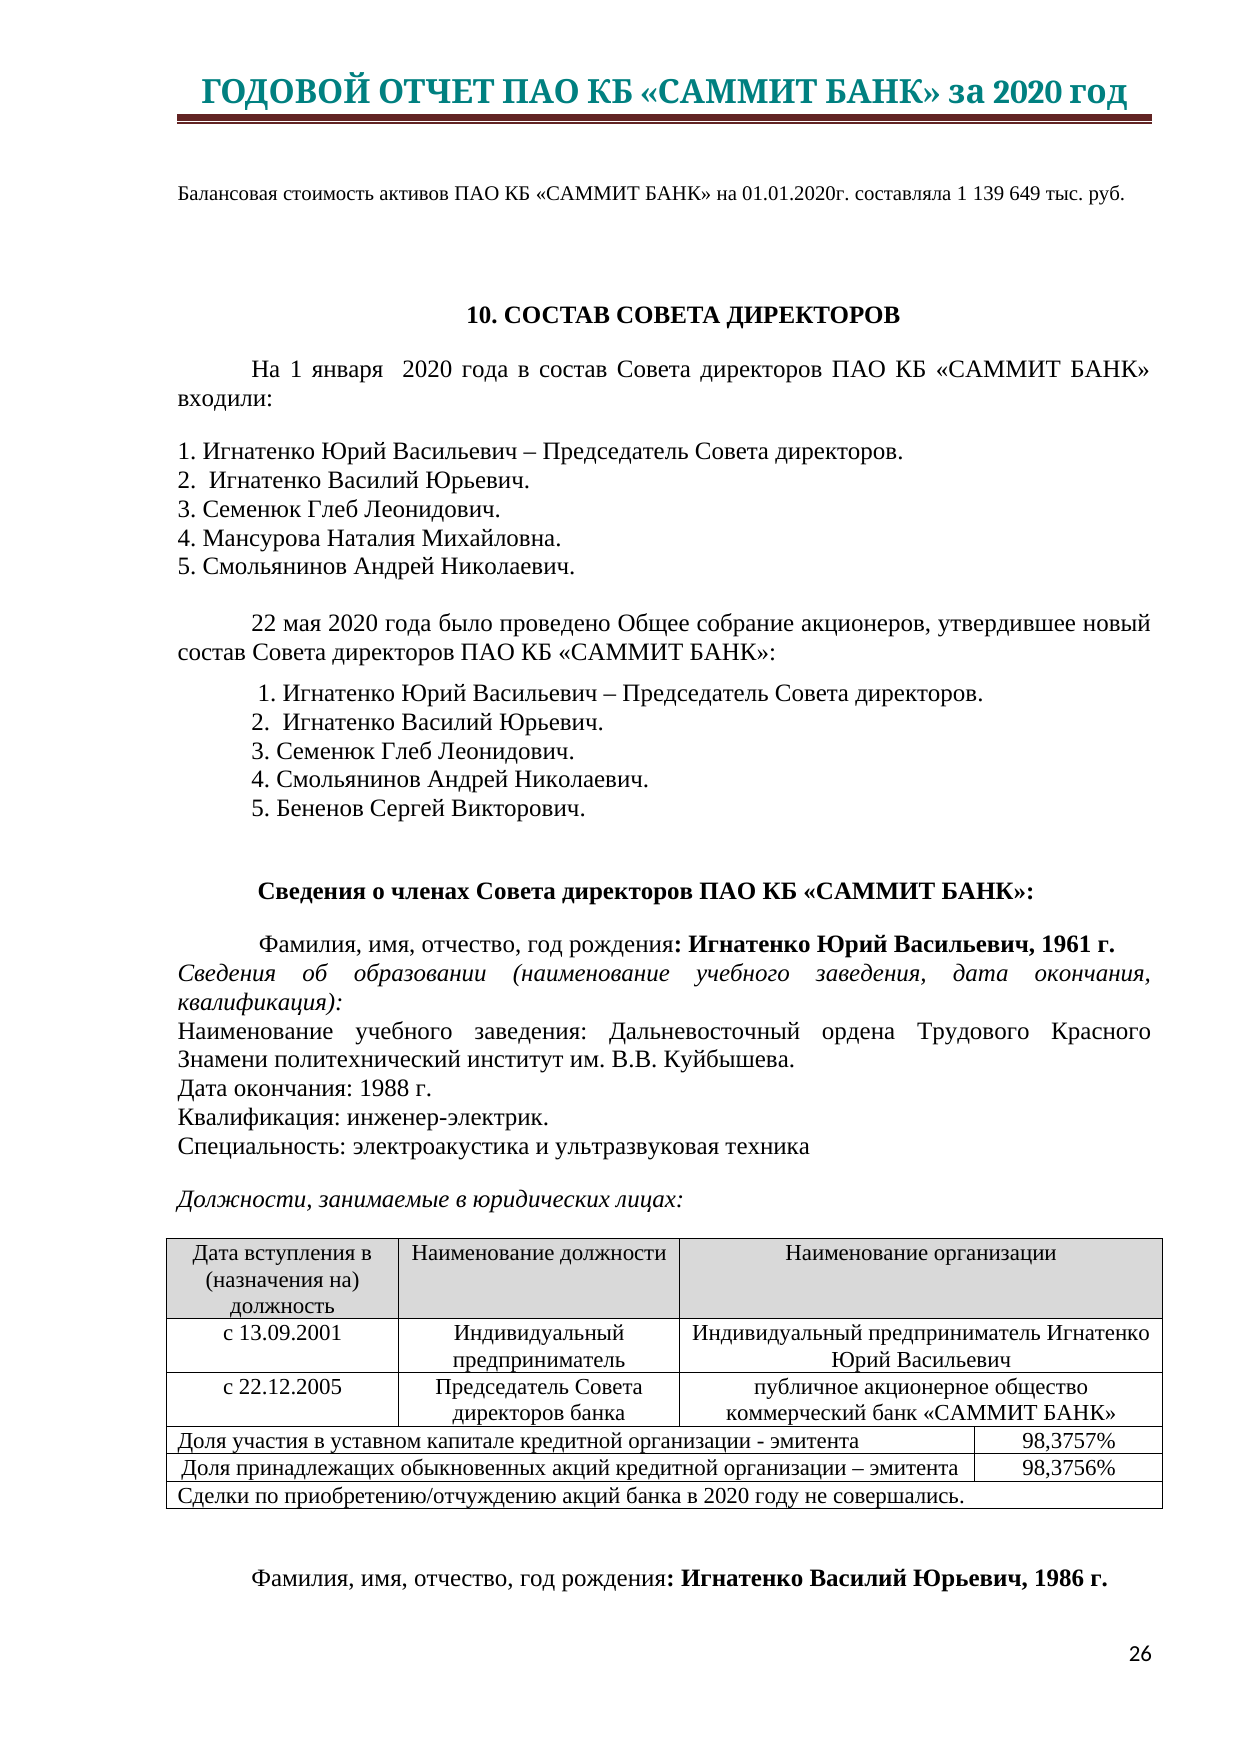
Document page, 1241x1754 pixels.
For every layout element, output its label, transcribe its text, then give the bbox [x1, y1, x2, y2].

table_cell Председатель Совета директоров банка [399, 1373, 679, 1426]
text 5. Смольянинов Андрей Николаевич. [177, 551, 1152, 580]
text Сведения об образовании (наименование учебного заведения, дата окончания, квалификация): [177, 958, 1152, 1016]
text Сведения о членах Совета директоров ПАО КБ «САММИТ БАНК»: [177, 876, 1152, 904]
text 1. Игнатенко Юрий Васильевич – Председатель Совета директоров. [177, 678, 1152, 707]
text 3. Семенюк Глеб Леонидович. [177, 494, 1152, 523]
text Квалификация: инженер-электрик. [177, 1102, 1152, 1131]
text 2. Игнатенко Василий Юрьевич. [177, 465, 1152, 494]
text Балансовая стоимость активов ПАО КБ «САММИТ БАНК» на 01.01.2020г. составляла 1 139 649 тыс. руб. [177, 181, 1152, 205]
table_header Наименование должности [399, 1239, 679, 1318]
text 4. Мансурова Наталия Михайловна. [177, 523, 1152, 551]
table_cell Доля участия в уставном капитале кредитной организации - эмитента [167, 1427, 974, 1453]
text Наименование учебного заведения: Дальневосточный ордена Трудового Красного Знамени политехнический институт им. В.В. Куйбышева. [177, 1016, 1152, 1073]
text 1. Игнатенко Юрий Васильевич – Председатель Совета директоров. [177, 436, 1152, 465]
table_cell Доля принадлежащих обыкновенных акций кредитной организации – эмитента [167, 1454, 974, 1481]
text Фамилия, имя, отчество, год рождения: Игнатенко Юрий Васильевич, . [177, 929, 1152, 958]
text 5. Бененов Сергей Викторович. [177, 793, 1152, 822]
text 4. Смольянинов Андрей Николаевич. [177, 764, 1152, 793]
text На 1 января 2020 года в состав Совета директоров ПАО КБ «САММИТ БАНК» входили: [177, 354, 1152, 411]
text Должности, занимаемые в юридических лицах: [177, 1184, 1152, 1213]
table_cell Индивидуальный предприниматель [399, 1319, 679, 1372]
table_header Дата вступления в (назначения на) должность [167, 1239, 398, 1318]
text Фамилия, имя, отчество, год рождения: Игнатенко Василий Юрьевич, . [177, 1563, 1152, 1592]
table_cell 98,3756% [975, 1454, 1162, 1481]
table_cell Сделки по приобретению/отчуждению акций банка в 2020 году не совершались. [167, 1482, 1162, 1508]
table_cell 98,3757% [975, 1427, 1162, 1453]
text 2. Игнатенко Василий Юрьевич. [177, 707, 1152, 736]
table_cell публичное акционерное общество коммерческий банк «САММИТ БАНК» [680, 1373, 1162, 1426]
subtitle СОСТАВ СОВЕТА ДИРЕКТОРОВ [215, 300, 1152, 329]
text 3. Семенюк Глеб Леонидович. [177, 736, 1152, 764]
table_cell с 13.09.2001 [167, 1319, 398, 1372]
text 22 мая 2020 года было проведено Общее собрание акционеров, утвердившее новый состав Совета директоров ПАО КБ «САММИТ БАНК»: [177, 608, 1152, 666]
table_header Наименование организации [680, 1239, 1162, 1318]
table_cell с 22.12.2005 [167, 1373, 398, 1426]
text Дата окончания: . [177, 1073, 1152, 1102]
table_cell Индивидуальный предприниматель Игнатенко Юрий Васильевич [680, 1319, 1162, 1372]
text Специальность: электроакустика и ультразвуковая техника [177, 1131, 1152, 1159]
